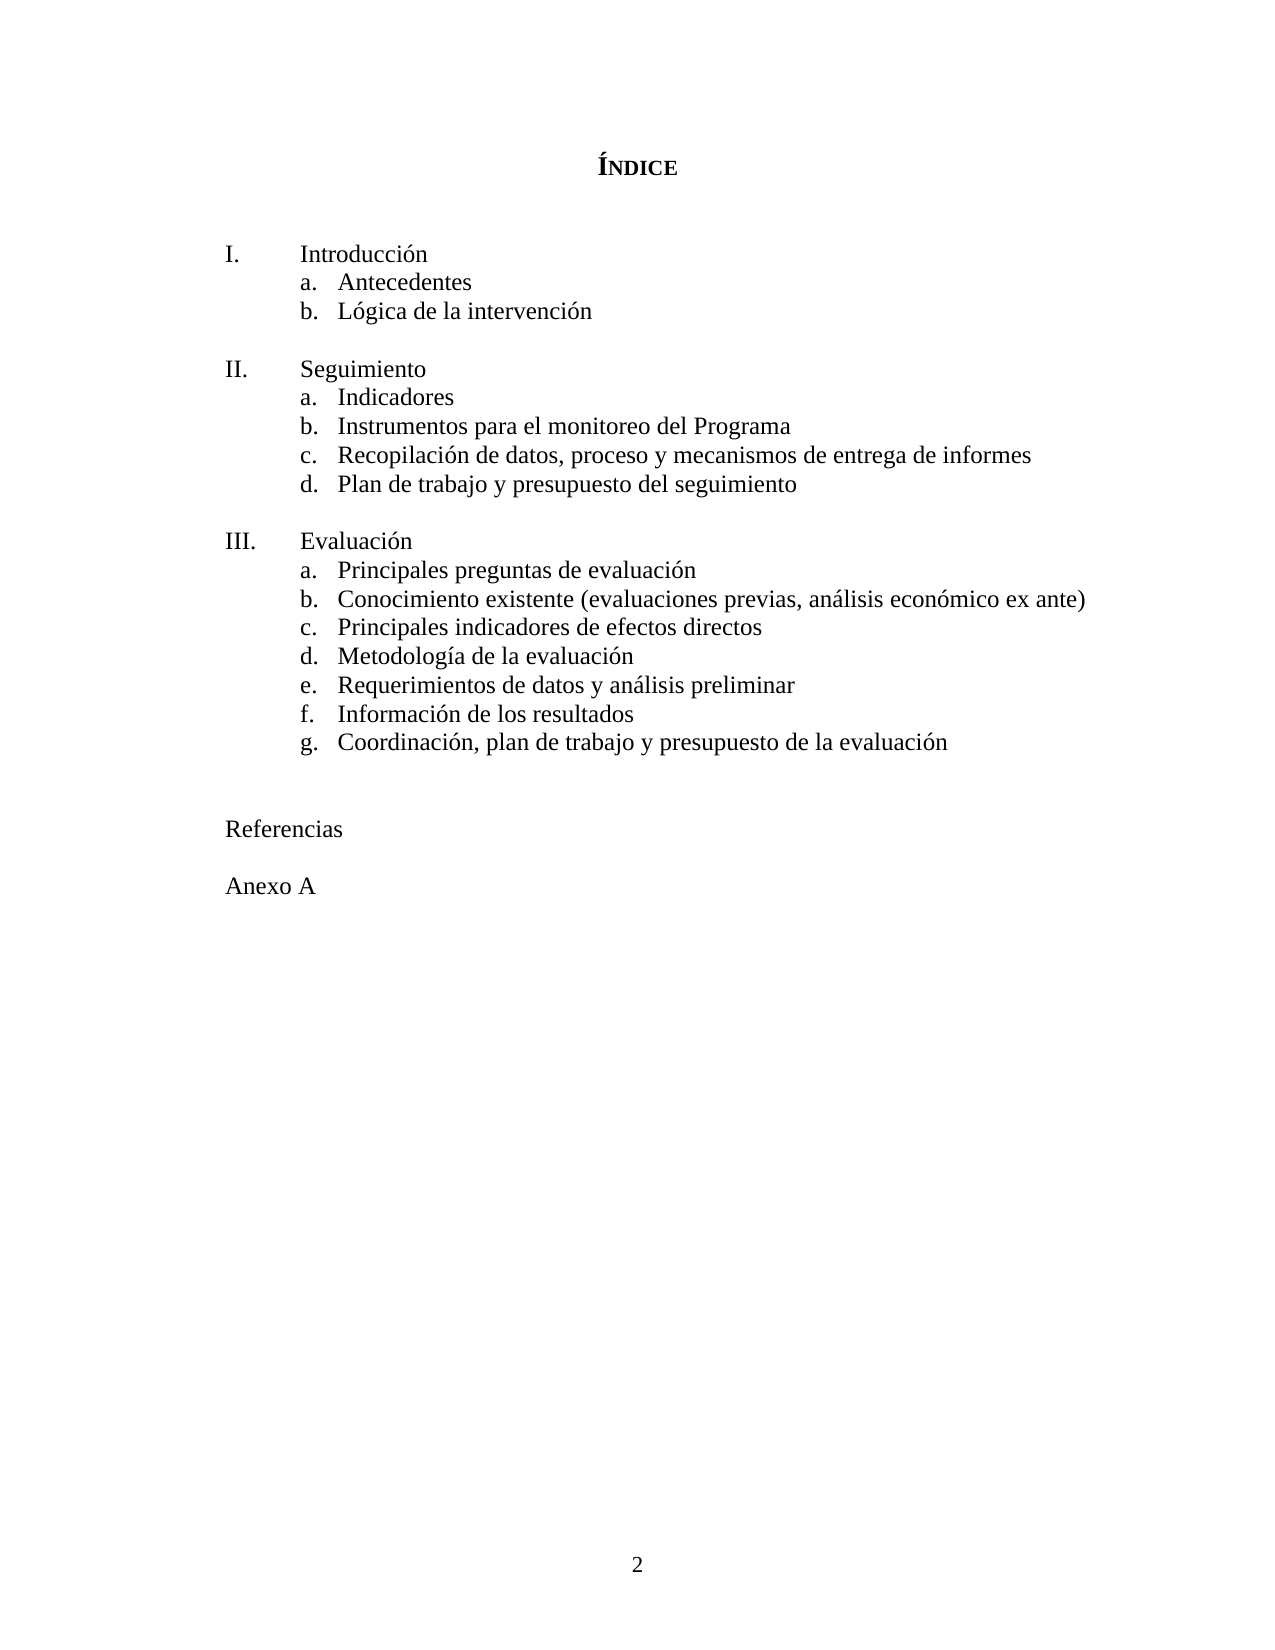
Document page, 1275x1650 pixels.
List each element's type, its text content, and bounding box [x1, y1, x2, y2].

list Antecedentes [300, 267, 1087, 296]
list Introducción [225, 239, 1087, 267]
list Conocimiento existente (evaluaciones previas, análisis económico ex ante) [300, 584, 1087, 612]
list Principales preguntas de evaluación [300, 555, 1087, 584]
list Plan de trabajo y presupuesto del seguimiento [300, 469, 1087, 497]
list Anexo A [225, 871, 1087, 900]
list Principales indicadores de efectos directos [300, 612, 1087, 641]
list Instrumentos para el monitoreo del Programa [300, 411, 1087, 440]
list Requerimientos de datos y análisis preliminar [300, 670, 1087, 699]
list Información de los resultados [300, 699, 1087, 727]
list Coordinación, plan de trabajo y presupuesto de la evaluación [300, 727, 1087, 756]
list Referencias [225, 814, 1087, 842]
list Evaluación [225, 526, 1087, 555]
list Lógica de la intervención [300, 296, 1087, 325]
list Recopilación de datos, proceso y mecanismos de entrega de informes [300, 440, 1087, 469]
list Índice [187, 150, 1087, 181]
list Indicadores [300, 382, 1087, 411]
list Seguimiento [225, 354, 1087, 382]
list Metodología de la evaluación [300, 641, 1087, 670]
